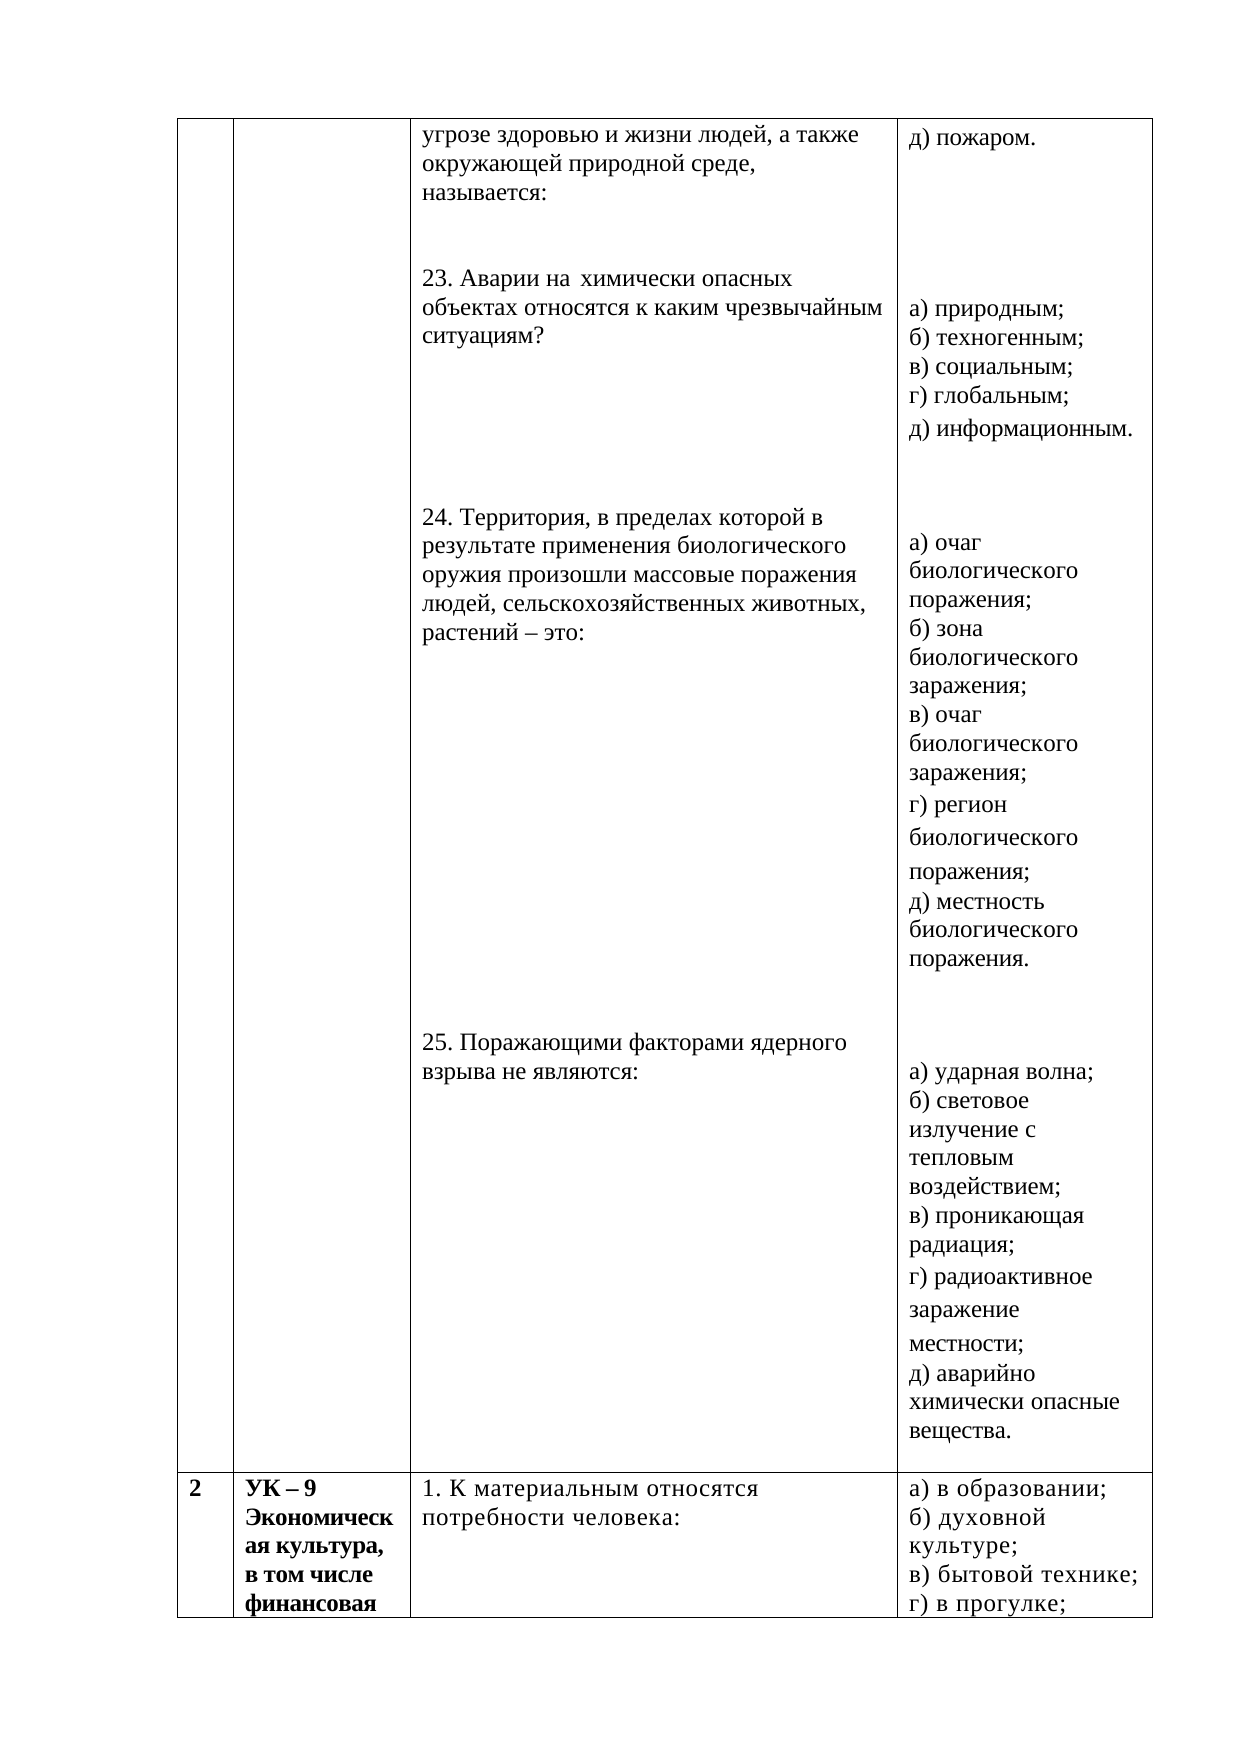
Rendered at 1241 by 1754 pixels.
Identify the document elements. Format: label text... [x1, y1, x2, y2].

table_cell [898, 119, 1152, 1472]
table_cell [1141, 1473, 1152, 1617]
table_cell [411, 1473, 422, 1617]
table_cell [234, 119, 410, 1472]
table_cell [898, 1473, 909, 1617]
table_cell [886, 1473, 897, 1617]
table_cell 2 [178, 1473, 233, 1617]
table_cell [411, 119, 897, 1472]
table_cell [234, 1473, 410, 1617]
table_cell 1 [178, 119, 233, 1472]
